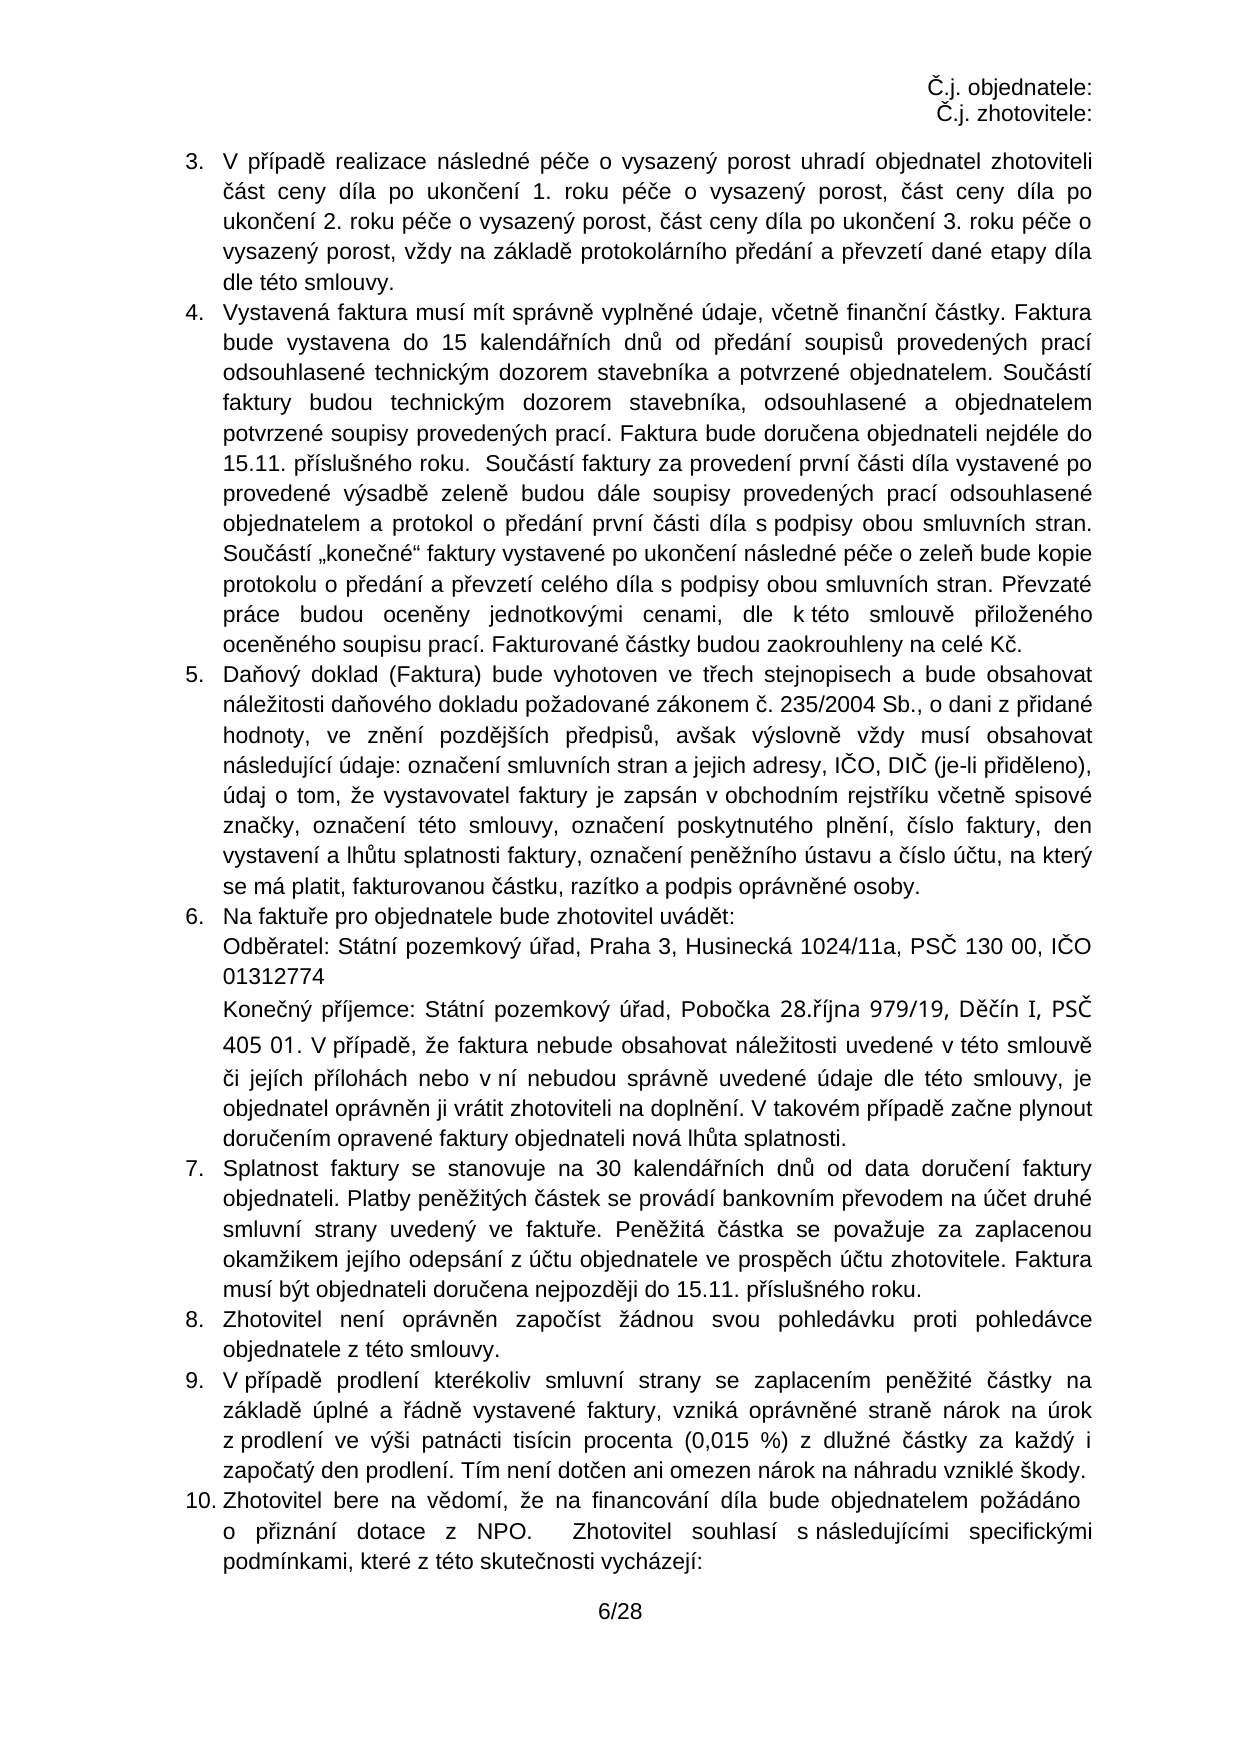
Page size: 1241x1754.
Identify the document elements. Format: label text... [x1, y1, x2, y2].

list Daňový doklad (Faktura) bude vyhotoven ve třech stejnopisech a bude obsahovat náležitosti daňového dokladu požadované zákonem č. 235/2004 Sb., o dani z přidané hodnoty, ve znění pozdějších předpisů, avšak výslovně vždy musí obsahovat následující údaje: označení smluvních stran a jejich adresy, IČO, DIČ (je-li přiděleno), údaj o tom, že vystavovatel faktury je zapsán v obchodním rejstříku včetně spisové značky, označení této smlouvy, označení poskytnutého plnění, číslo faktury, den vystavení a lhůtu splatnosti faktury, označení peněžního ústavu a číslo účtu, na který se má platit, fakturovanou částku, razítko a podpis oprávněné osoby. [185, 661, 1093, 899]
list Vystavená faktura musí mít správně vyplněné údaje, včetně finanční částky. Faktura bude vystavena do 15 kalendářních dnů od předání soupisů provedených prací odsouhlasené technickým dozorem stavebníka a potvrzené objednatelem. Součástí faktury budou technickým dozorem stavebníka, odsouhlasené a objednatelem potvrzené soupisy provedených prací. Faktura bude doručena objednateli nejdéle do 15.11. příslušného roku. Součástí faktury za provedení první části díla vystavené po provedené výsadbě zeleně budou dále soupisy provedených prací odsouhlasené objednatelem a protokol o předání první části díla s podpisy obou smluvních stran. Součástí „konečné“ faktury vystavené po ukončení následné péče o zeleň bude kopie protokolu o předání a převzetí celého díla s podpisy obou smluvních stran. Převzaté práce budou oceněny jednotkovými cenami, dle k této smlouvě přiloženého oceněného soupisu prací. Fakturované částky budou zaokrouhleny na celé Kč. [185, 299, 1093, 657]
list Zhotovitel bere na vědomí, že na financování díla bude objednatelem požádáno o přiznání dotace z NPO. Zhotovitel souhlasí s následujícími specifickými podmínkami, které z této skutečnosti vycházejí: [185, 1487, 1093, 1574]
list V případě realizace následné péče o vysazený porost uhradí objednatel zhotoviteli část ceny díla po ukončení 1. roku péče o vysazený porost, část ceny díla po ukončení 2. roku péče o vysazený porost, část ceny díla po ukončení 3. roku péče o vysazený porost, vždy na základě protokolárního předání a převzetí dané etapy díla dle této smlouvy. [185, 148, 1093, 295]
list Konečný příjemce: Státní pozemkový úřad, Pobočka 28.října 979/19, Děčín I, PSČ 405 01. V případě, že faktura nebude obsahovat náležitosti uvedené v této smlouvě či jejích přílohách nebo v ní nebudou správně uvedené údaje dle této smlouvy, je objednatel oprávněn ji vrátit zhotoviteli na doplnění. V takovém případě začne plynout doručením opravené faktury objednateli nová lhůta splatnosti. [223, 993, 1093, 1151]
list Zhotovitel není oprávněn započíst žádnou svou pohledávku proti pohledávce objednatele z této smlouvy. [185, 1306, 1093, 1363]
list V případě prodlení kterékoliv smluvní strany se zaplacením peněžité částky na základě úplné a řádně vystavené faktury, vzniká oprávněné straně nárok na úrok z prodlení ve výši patnácti tisícin procenta (0,015 %) z dlužné částky za každý i započatý den prodlení. Tím není dotčen ani omezen nárok na náhradu vzniklé škody. [185, 1367, 1093, 1483]
list Odběratel: Státní pozemkový úřad, Praha 3, Husinecká 1024/11a, PSČ 130 00, IČO 01312774 [223, 933, 1093, 989]
list Splatnost faktury se stanovuje na 30 kalendářních dnů od data doručení faktury objednateli. Platby peněžitých částek se provádí bankovním převodem na účet druhé smluvní strany uvedený ve faktuře. Peněžitá částka se považuje za zaplacenou okamžikem jejího odepsání z účtu objednatele ve prospěch účtu zhotovitele. Faktura musí být objednateli doručena nejpozději do 15.11. příslušného roku. [185, 1155, 1093, 1302]
list Na faktuře pro objednatele bude zhotovitel uvádět: [185, 903, 1093, 929]
